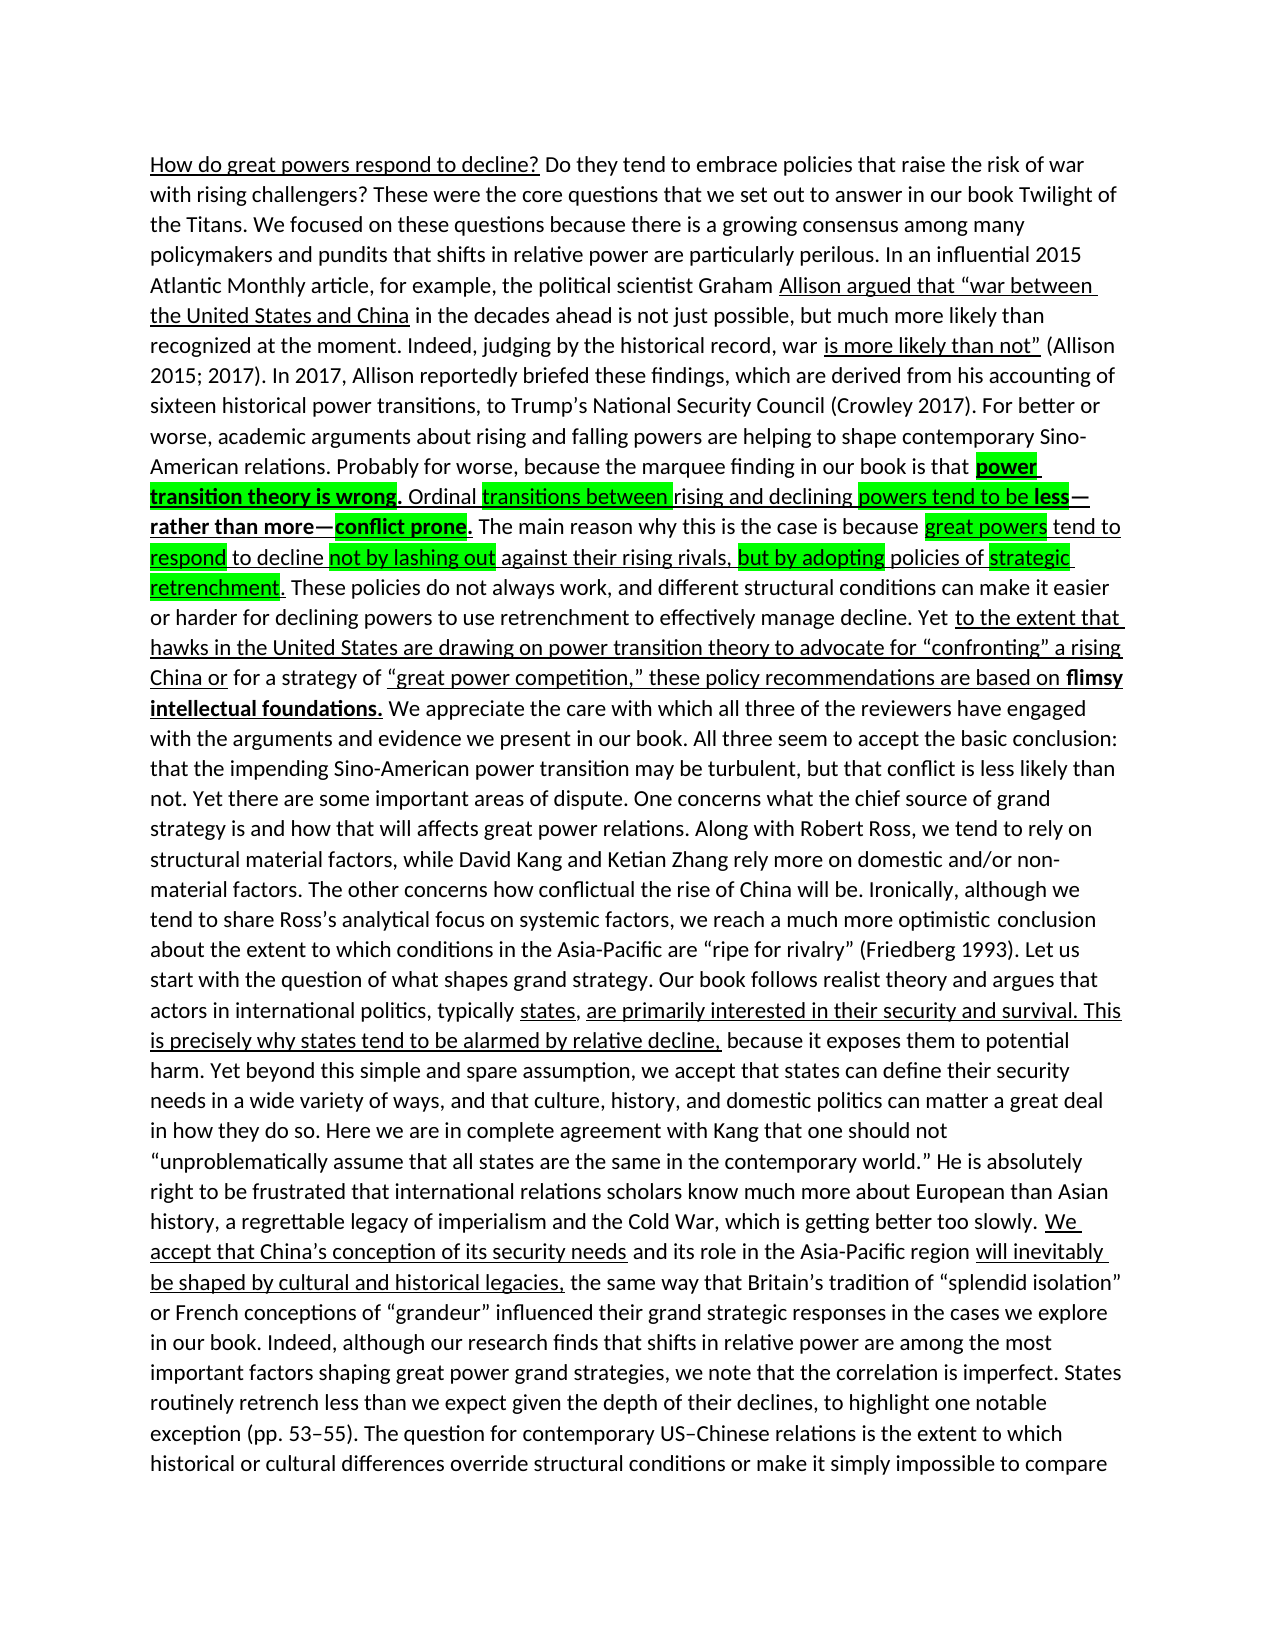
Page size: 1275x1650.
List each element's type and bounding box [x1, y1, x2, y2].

text [150, 150, 1125, 1477]
